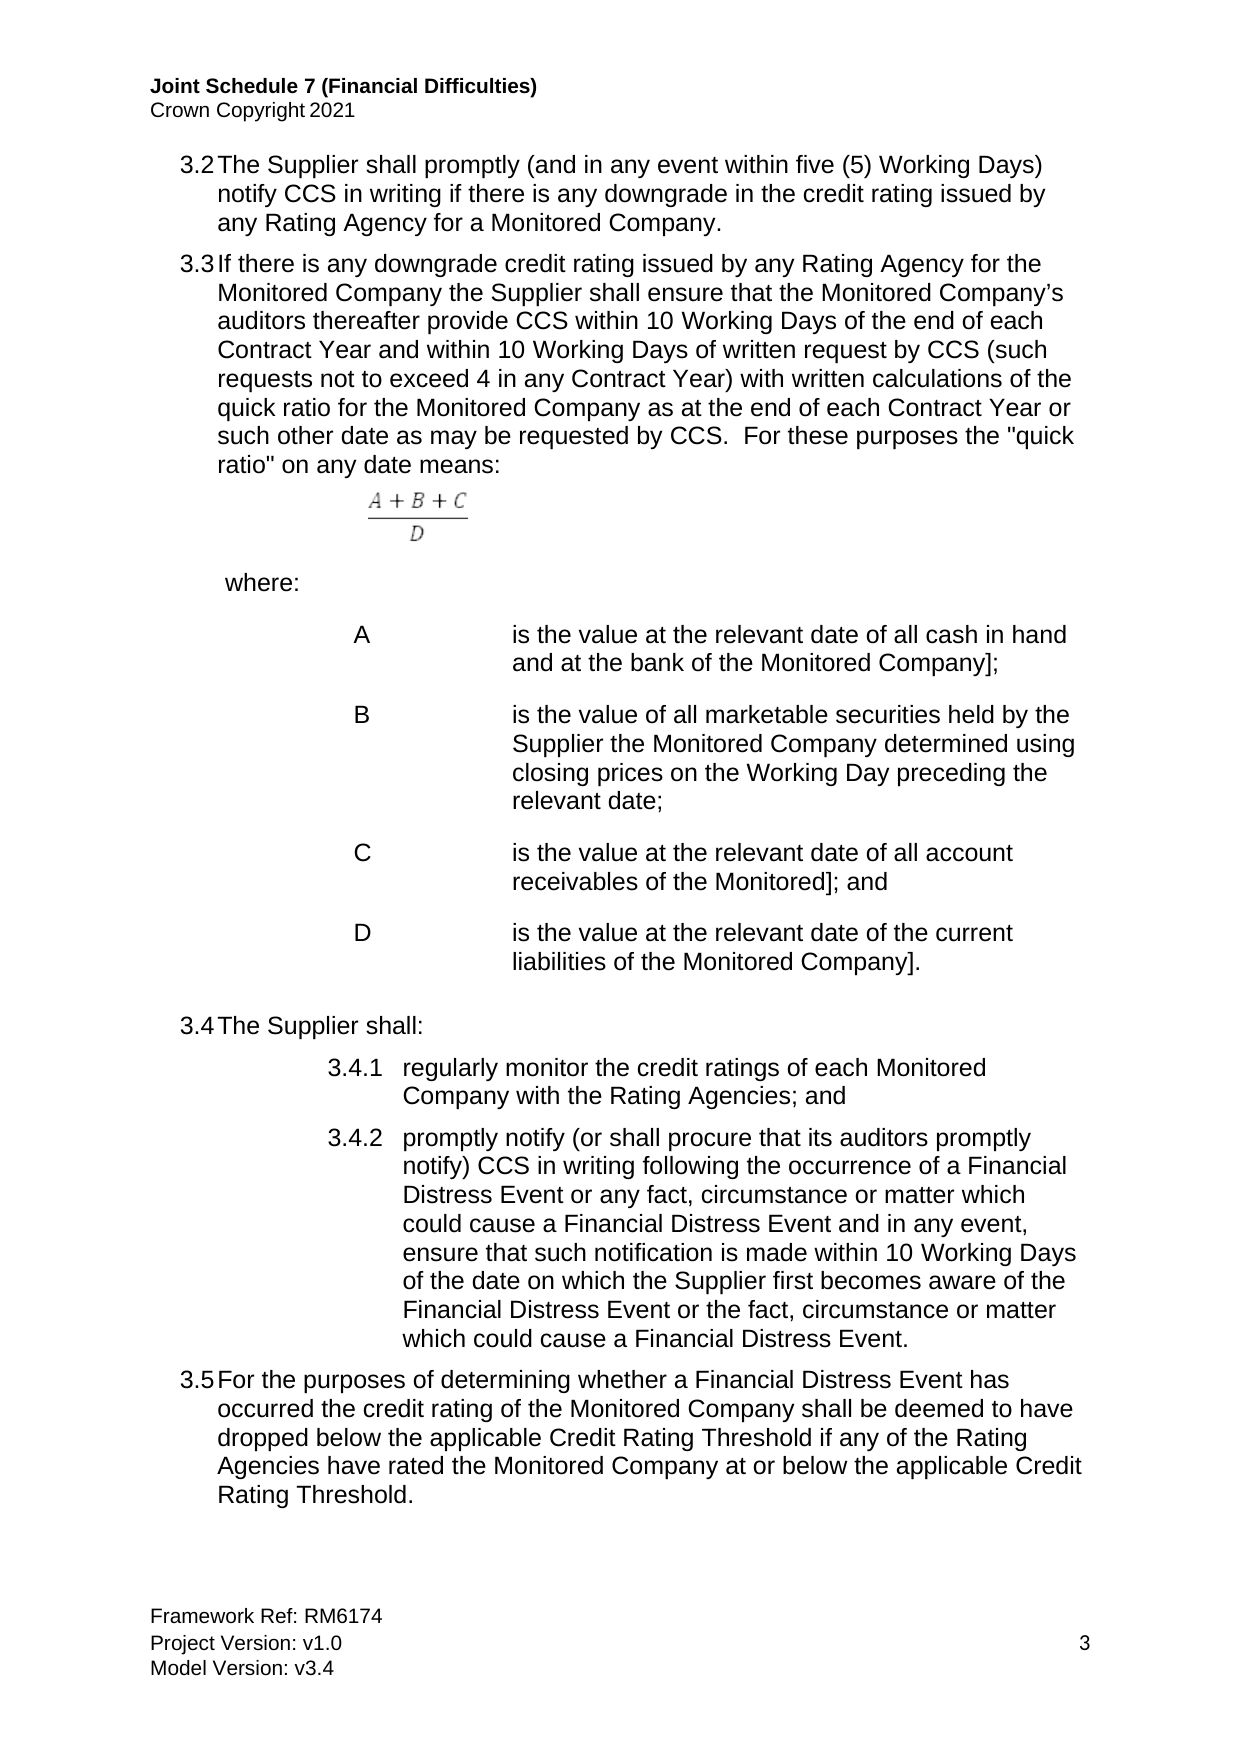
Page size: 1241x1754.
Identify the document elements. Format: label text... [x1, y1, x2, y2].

list The Supplier shall promptly (and in any event within five (5) Working Days) notify CCS in writing if there is any downgrade in the credit rating issued by any Rating Agency for a Monitored Company. [179, 150, 1090, 236]
list If there is any downgrade credit rating issued by any Rating Agency for the Monitored Company the Supplier shall ensure that the Monitored Company’s auditors thereafter provide CCS within 10 Working Days of the end of each Contract Year and within 10 Working Days of written request by CCS (such requests not to exceed 4 in any Contract Year) with written calculations of the quick ratio for the Monitored Company as at the end of each Contract Year or such other date as may be requested by CCS. For these purposes the "quick ratio" on any date means: [179, 249, 1090, 479]
table_header is the value at the relevant date of all cash in hand and at the bank of the Monitored Company]; [383, 620, 1090, 700]
table_cell B [224, 700, 382, 838]
list regularly monitor the credit ratings of each Monitored Company with the Rating Agencies; and [327, 1053, 1090, 1110]
table_cell is the value at the relevant date of all account receivables of the Monitored]; and [383, 838, 1090, 918]
table_cell C [224, 838, 382, 918]
text where: [225, 568, 1090, 597]
picture [268, 491, 469, 543]
list For the purposes of determining whether a Financial Distress Event has occurred the credit rating of the Monitored Company shall be deemed to have dropped below the applicable Credit Rating Threshold if any of the Rating Agencies have rated the Monitored Company at or below the applicable Credit Rating Threshold. [179, 1365, 1090, 1509]
list promptly notify (or shall procure that its auditors promptly notify) CCS in writing following the occurrence of a Financial Distress Event or any fact, circumstance or matter which could cause a Financial Distress Event and in any event, ensure that such notification is made within 10 Working Days of the date on which the Supplier first becomes aware of the Financial Distress Event or the fact, circumstance or matter which could cause a Financial Distress Event. [327, 1123, 1090, 1353]
table_header A [224, 620, 382, 700]
list The Supplier shall: [179, 1011, 1090, 1040]
table_cell is the value of all marketable securities held by the Supplier the Monitored Company determined using closing prices on the Working Day preceding the relevant date; [383, 700, 1090, 838]
table_cell is the value at the relevant date of the current liabilities of the Monitored Company]. [383, 919, 1090, 999]
table_cell D [224, 919, 382, 999]
